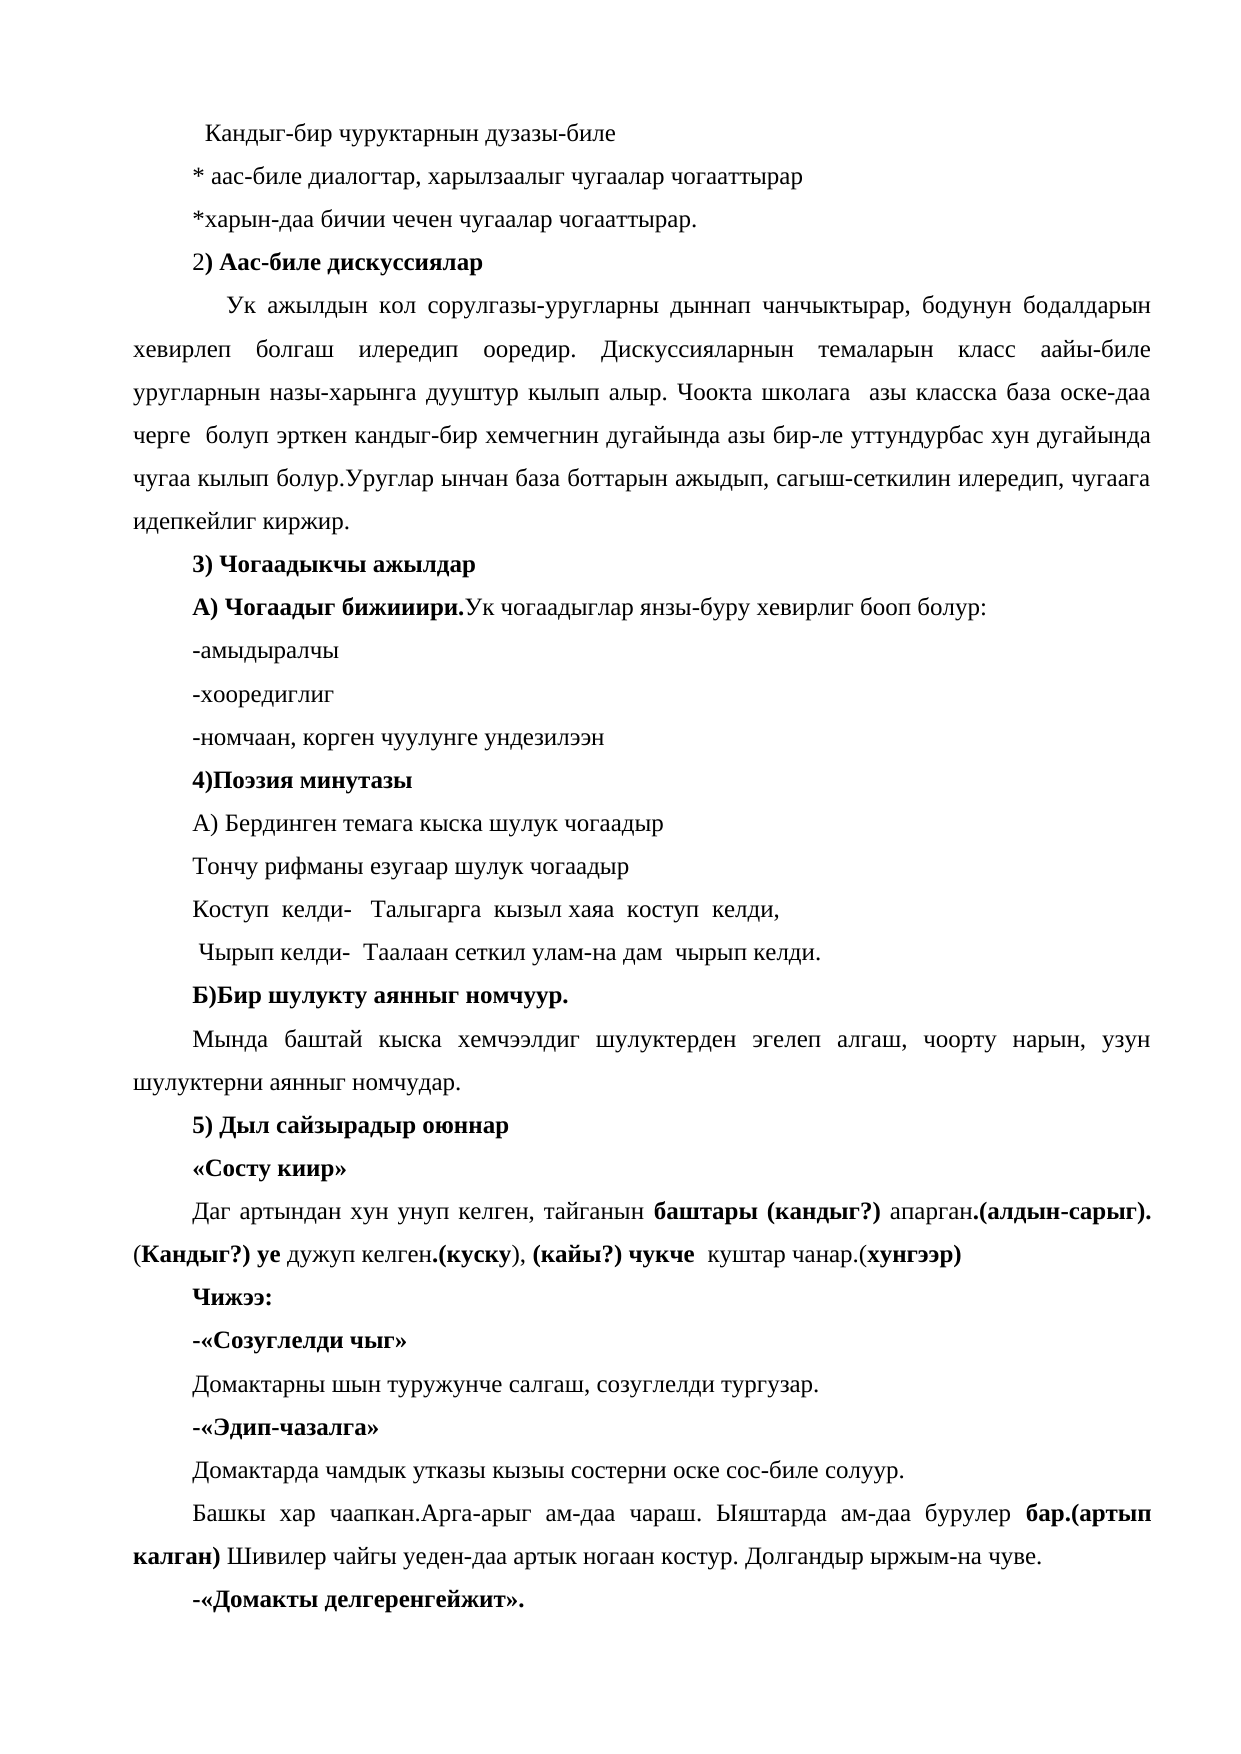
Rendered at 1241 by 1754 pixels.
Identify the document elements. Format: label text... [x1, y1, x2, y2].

text Чижээ: [133, 1282, 1152, 1311]
text -амыдыралчы [133, 636, 1152, 664]
text Коступ келди- Талыгарга кызыл хаяа коступ келди, [133, 894, 1152, 923]
text 5) Дыл сайзырадыр оюннар [133, 1110, 1152, 1139]
text -«Эдип-чазалга» [133, 1412, 1152, 1441]
text Б)Бир шулукту аянныг номчуур. [133, 981, 1152, 1009]
text 2) Аас-биле дискуссиялар [133, 247, 1152, 276]
text * аас-биле диалогтар, харылзаалыг чугаалар чогааттырар [133, 161, 1152, 190]
text 4)Поэзия минутазы [133, 765, 1152, 794]
text Домактарда чамдык утказы кызыы состерни оске сос-биле солуур. [133, 1455, 1152, 1484]
text А) Чогаадыг бижииири.Ук чогаадыглар янзы-буру хевирлиг бооп болур: [133, 592, 1152, 621]
text Даг артындан хун унуп келген, тайганын баштары (кандыг?) апарган.(алдын-сарыг). (Кандыг?) уе дужуп келген.(куску), (кайы?) чукче куштар чанар.(хунгээр) [133, 1196, 1152, 1268]
text -«Домакты делгеренгейжит». [133, 1584, 1152, 1613]
text 3) Чогаадыкчы ажылдар [133, 549, 1152, 578]
text Башкы хар чаапкан.Арга-арыг ам-даа чараш. Ыяштарда ам-даа бурулер бар.(артып калган) Шивилер чайгы уеден-даа артык ногаан костур. Долгандыр ыржым-на чуве. [133, 1498, 1152, 1570]
text Ук ажылдын кол сорулгазы-уругларны дыннап чанчыктырар, бодунун бодалдарын хевирлеп болгаш илередип ооредир. Дискуссияларнын темаларын класс аайы-биле уругларнын назы-харынга дууштур кылып алыр. Чоокта школага азы класска база оске-даа черге болуп эрткен кандыг-бир хемчегнин дугайында азы бир-ле уттундурбас хун дугайында чугаа кылып болур.Уруглар ынчан база боттарын ажыдып, сагыш-сеткилин илередип, чугаага идепкейлиг киржир. [133, 291, 1152, 535]
text -номчаан, корген чуулунге ундезилээн [133, 722, 1152, 751]
text А) Бердинген темага кыска шулук чогаадыр [133, 808, 1152, 837]
text Чырып келди- Таалаан сеткил улам-на дам чырып келди. [133, 937, 1152, 966]
text -хооредиглиг [133, 679, 1152, 707]
text «Состу киир» [133, 1153, 1152, 1182]
text Тончу рифманы езугаар шулук чогаадыр [133, 851, 1152, 880]
text Мында баштай кыска хемчээлдиг шулуктерден эгелеп алгаш, чоорту нарын, узун шулуктерни аянныг номчудар. [133, 1024, 1152, 1096]
text *харын-даа бичии чечен чугаалар чогааттырар. [133, 204, 1152, 233]
text Кандыг-бир чуруктарнын дузазы-биле [133, 118, 1152, 147]
text Домактарны шын туружунче салгаш, созуглелди тургузар. [133, 1369, 1152, 1397]
text -«Созуглелди чыг» [133, 1326, 1152, 1354]
